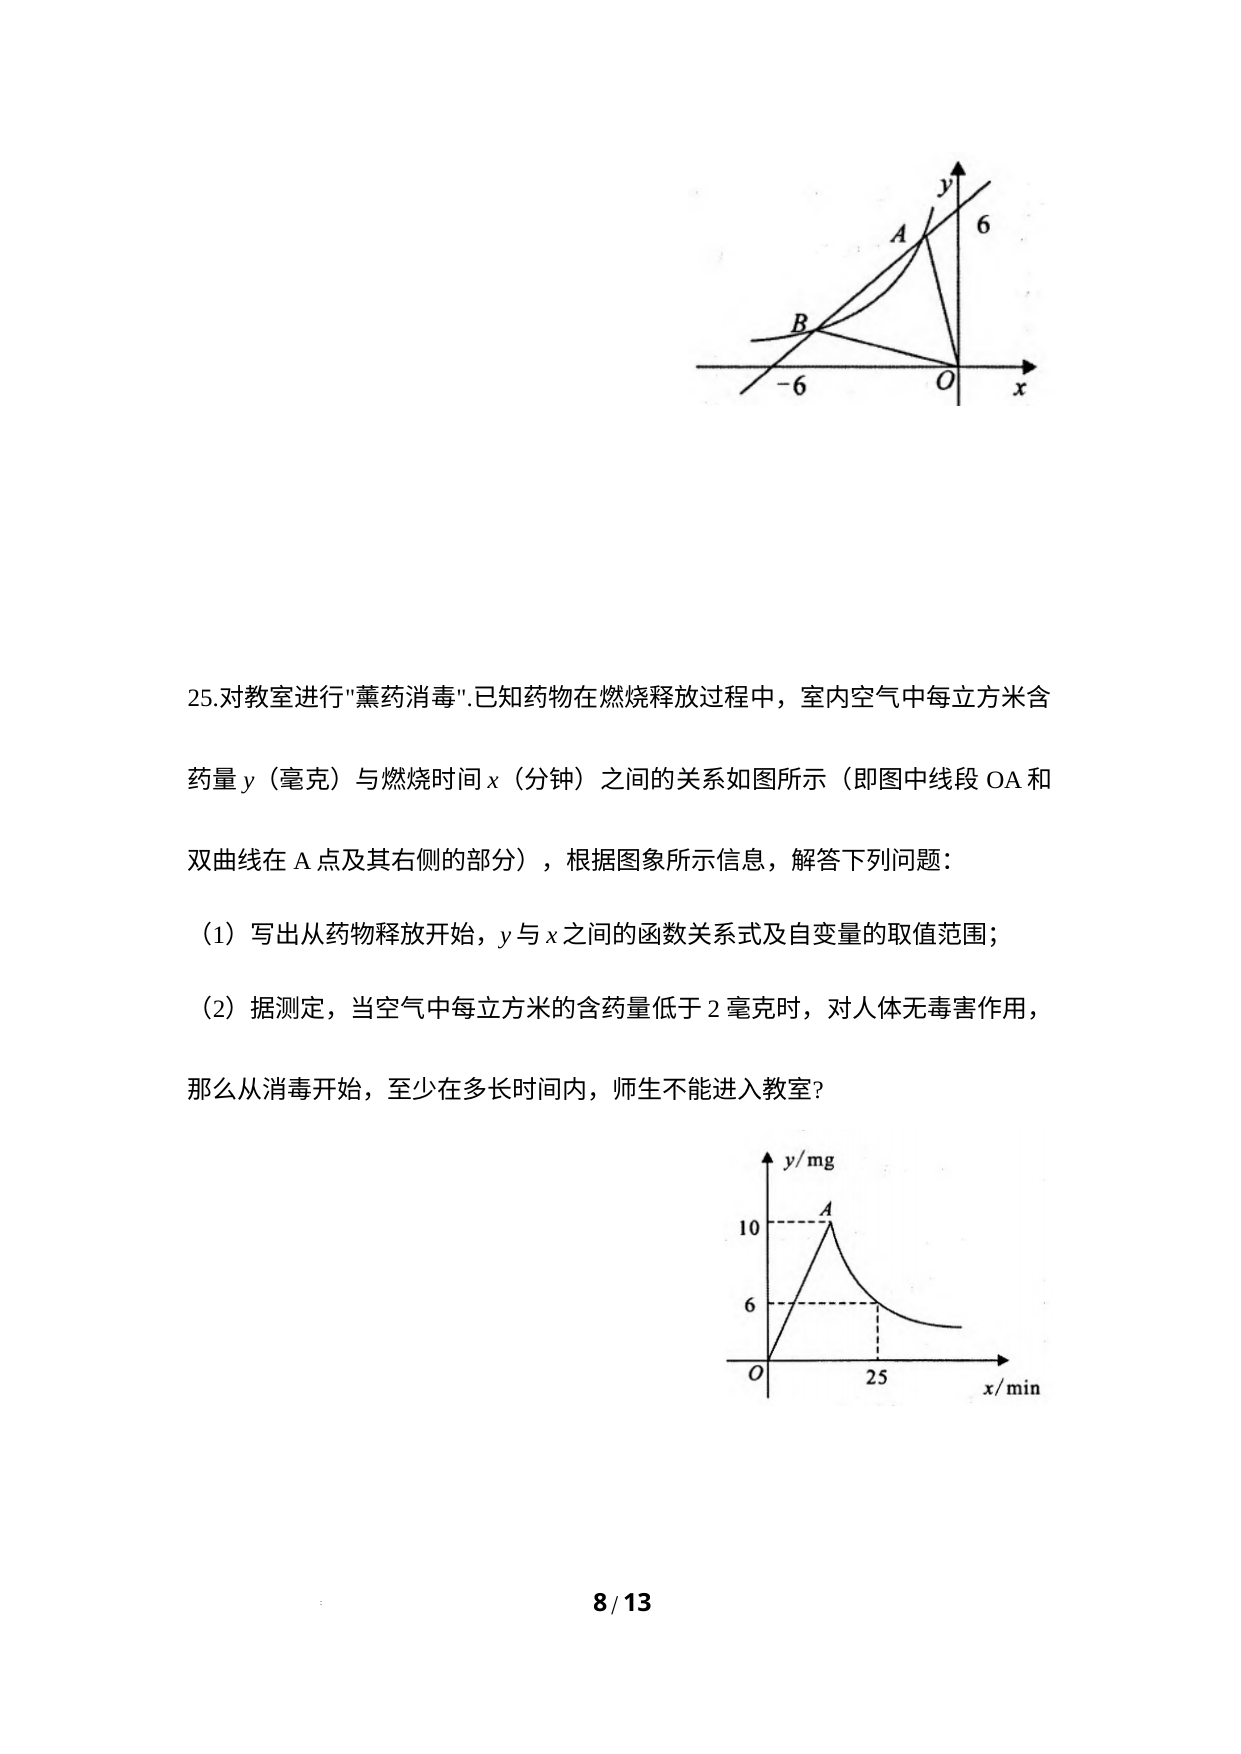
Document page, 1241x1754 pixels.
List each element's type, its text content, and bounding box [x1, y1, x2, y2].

picture [723, 1129, 1053, 1406]
text （1）写出从药物释放开始，y与x之间的函数关系式及自变量的取值范围； [187, 900, 1053, 965]
picture [687, 152, 1053, 406]
text （2）据测定，当空气中每立方米的含药量低于2 毫克时，对人体无毒害作用，那么从消毒开始，至少在多长时间内，师生不能进入教室? [187, 974, 1053, 1120]
text 25.对教室进行"薰药消毒".已知药物在燃烧释放过程中，室内空气中每立方米含药量y（毫克）与燃烧时间x（分钟）之间的关系如图所示（即图中线段 OA 和双曲线在 A 点及其右侧的部分），根据图象所示信息，解答下列问题： [187, 663, 1053, 891]
